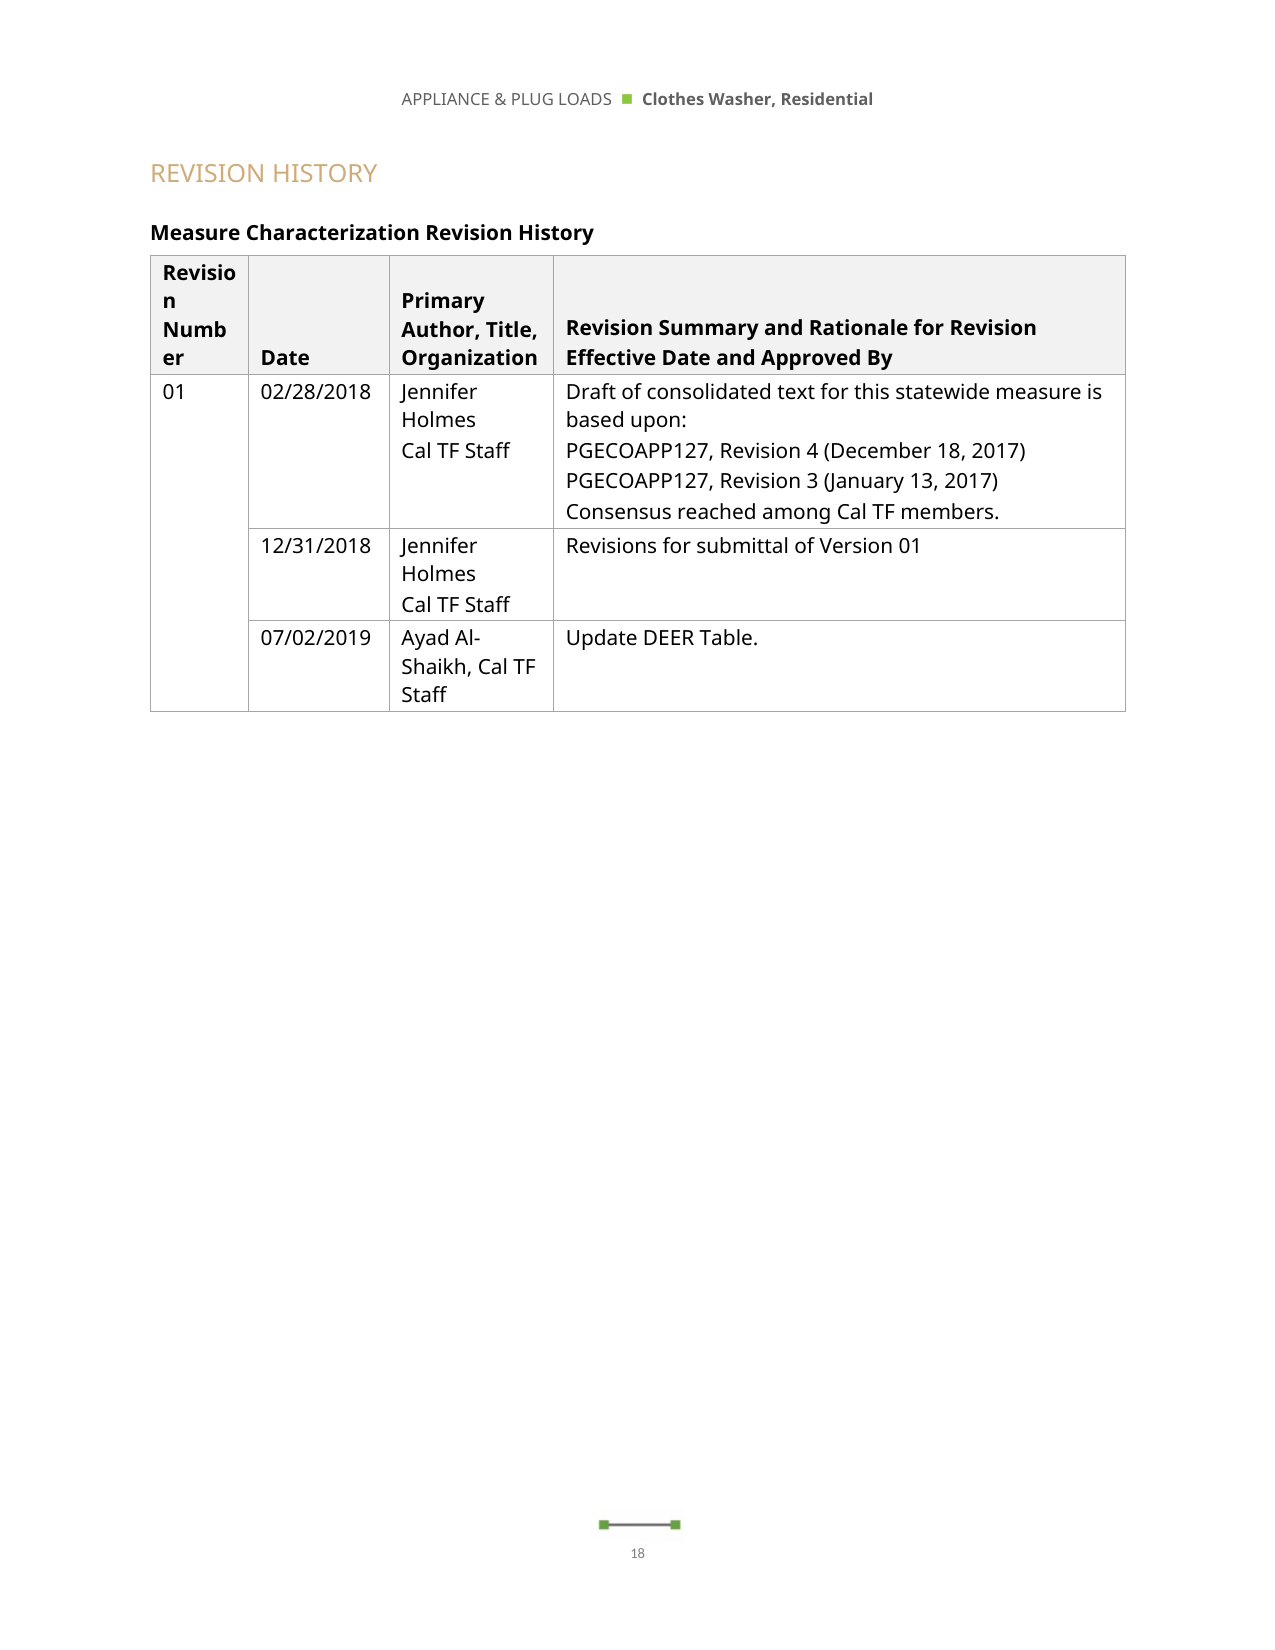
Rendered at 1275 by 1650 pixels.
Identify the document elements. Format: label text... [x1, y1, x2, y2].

table_cell 07/02/2019 [249, 621, 389, 711]
table_header Revision Summary and Rationale for Revision Effective Date and Approved By [554, 256, 1125, 374]
table_cell 01 [151, 375, 248, 711]
table_cell Update DEER Table. [554, 621, 1125, 711]
table_header Primary Author, Title, Organization [390, 256, 553, 374]
table_cell Ayad Al-Shaikh, Cal TF Staff [390, 621, 553, 711]
table_cell Jennifer Holmes Cal TF Staff [390, 529, 553, 620]
table_header Revision Number [151, 256, 248, 374]
text Measure Characterization Revision History [150, 218, 1125, 247]
table_cell Jennifer Holmes Cal TF Staff [390, 375, 553, 528]
picture [590, 1508, 685, 1542]
table_header Date [249, 256, 389, 374]
table_cell 12/31/2018 [249, 529, 389, 620]
table_cell Draft of consolidated text for this statewide measure is based upon: PGECOAPP127, Revision 4 (December 18, 2017) PGECOAPP127, Revision 3 (January 13, 2017) Consensus reached among Cal TF members. [554, 375, 1125, 528]
table_cell Revisions for submittal of Version 01 [554, 529, 1125, 620]
subtitle Revision History [150, 158, 1125, 189]
table_cell 02/28/2018 [249, 375, 389, 528]
